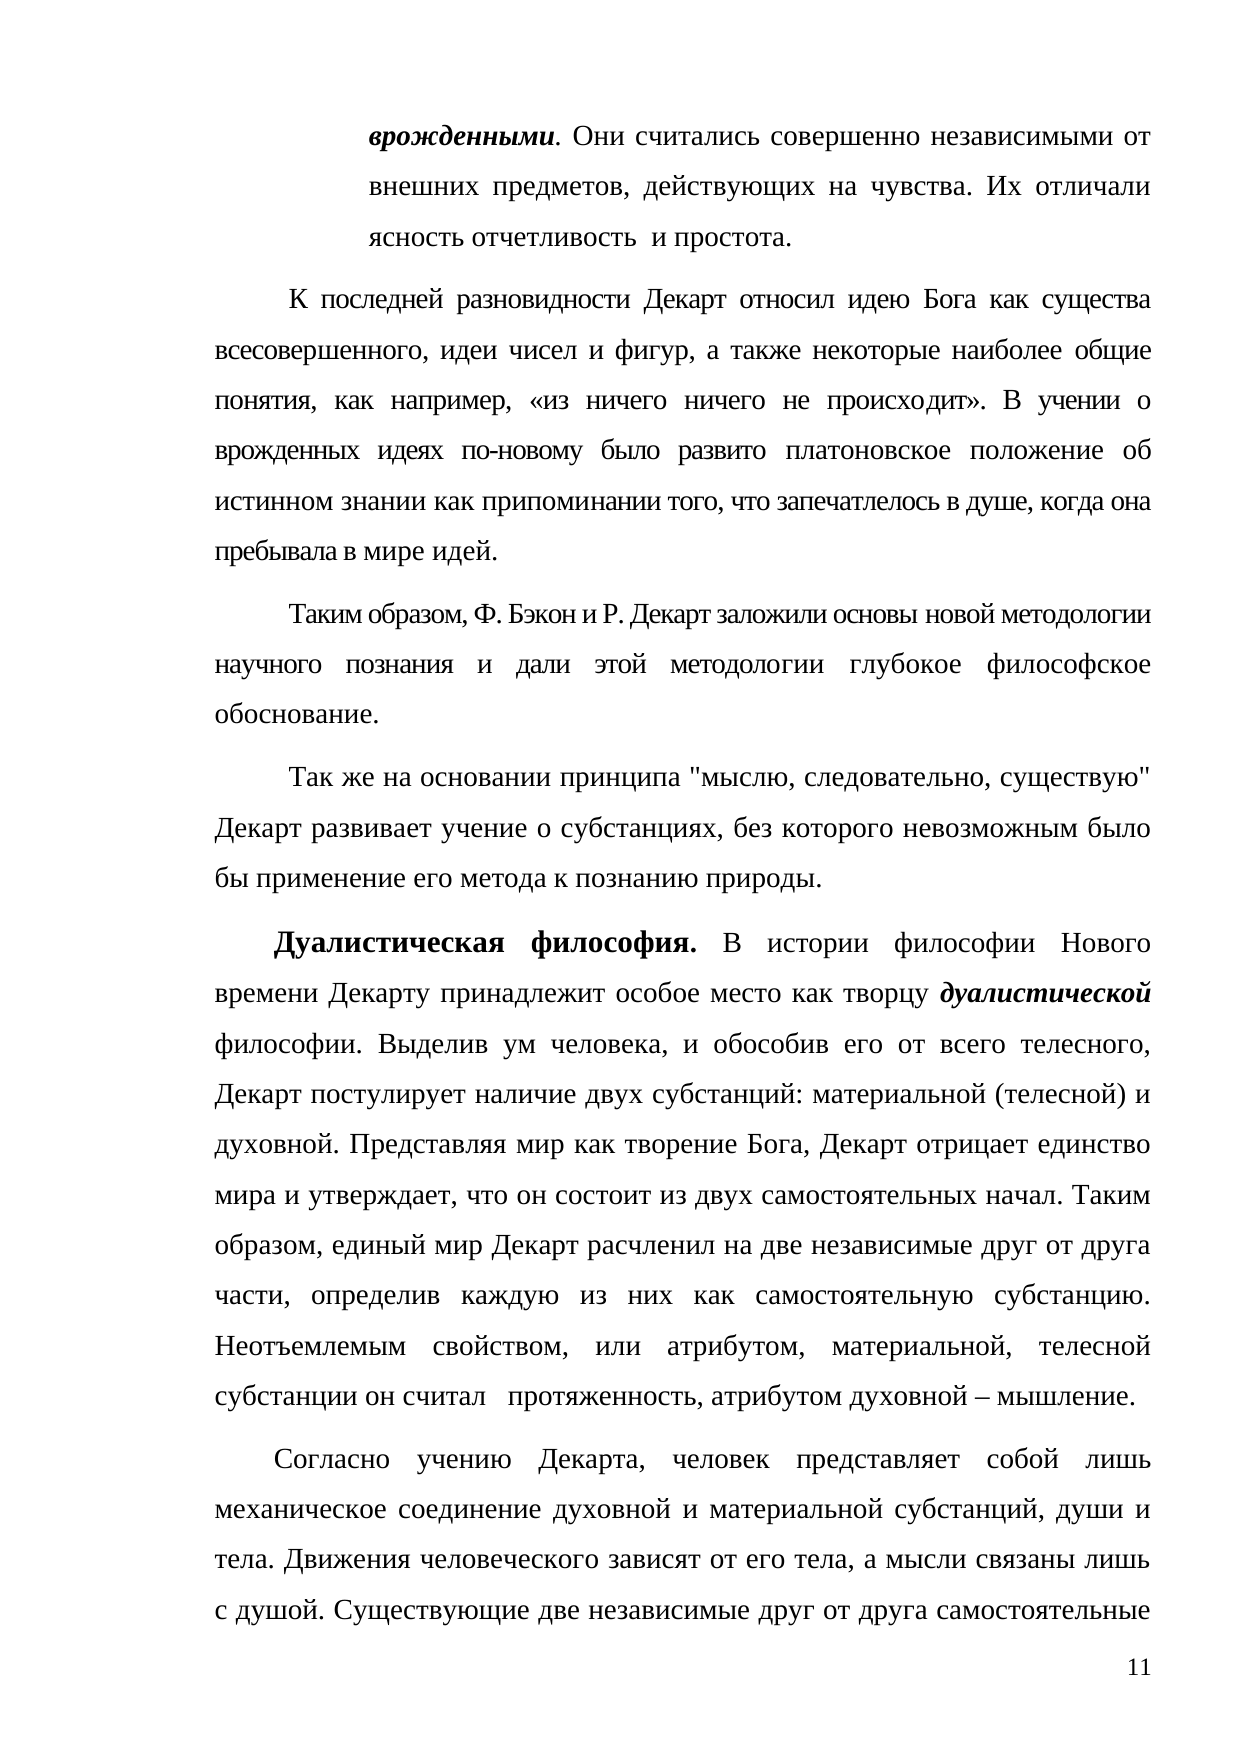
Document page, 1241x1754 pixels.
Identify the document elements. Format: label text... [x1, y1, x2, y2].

text Дуалистическая философия. В истории философии Нового времени Декарту принадлежит особое место как творцу дуалистической философии. Выделив ум человека, и обособив его от всего телесного, Декарт постулирует наличие двух субстанций: материальной (телесной) и духовной. Представляя мир как творение Бога, Декарт отрицает единство мира и утверждает, что он состоит из двух самостоятельных начал. Таким образом, единый мир Декарт расчленил на две независимые друг от друга части, определив каждую из них как самостоятельную субстанцию. Неотъемлемым свойством, или атрибутом, материальной, телесной субстанции он считал протяженность, атрибутом духовной – мышление. [214, 923, 1152, 1412]
text К последней разновидности Декарт относил идею Бога как существа всесовершенного, идеи чисел и фигур, а также некоторые наиболее общие понятия, как например, «из ничего ничего не происходит». В учении о врожденных идеях по-новому было развито платоновское положение об истинном знании как припоминании того, что запечатлелось в душе, когда она пребывала в мире идей. [214, 282, 1152, 567]
text Таким образом, Ф. Бэкон и Р. Декарт заложили основы новой методологии научного познания и дали этой методологии глубокое философское обоснование. [214, 596, 1152, 730]
text Так же на основании принципа "мыслю, следовательно, существую" Декарт развивает учение о субстанциях, без которого невозможным было бы применение его метода к познанию природы. [214, 759, 1152, 893]
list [273, 118, 1152, 252]
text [214, 1441, 1152, 1625]
